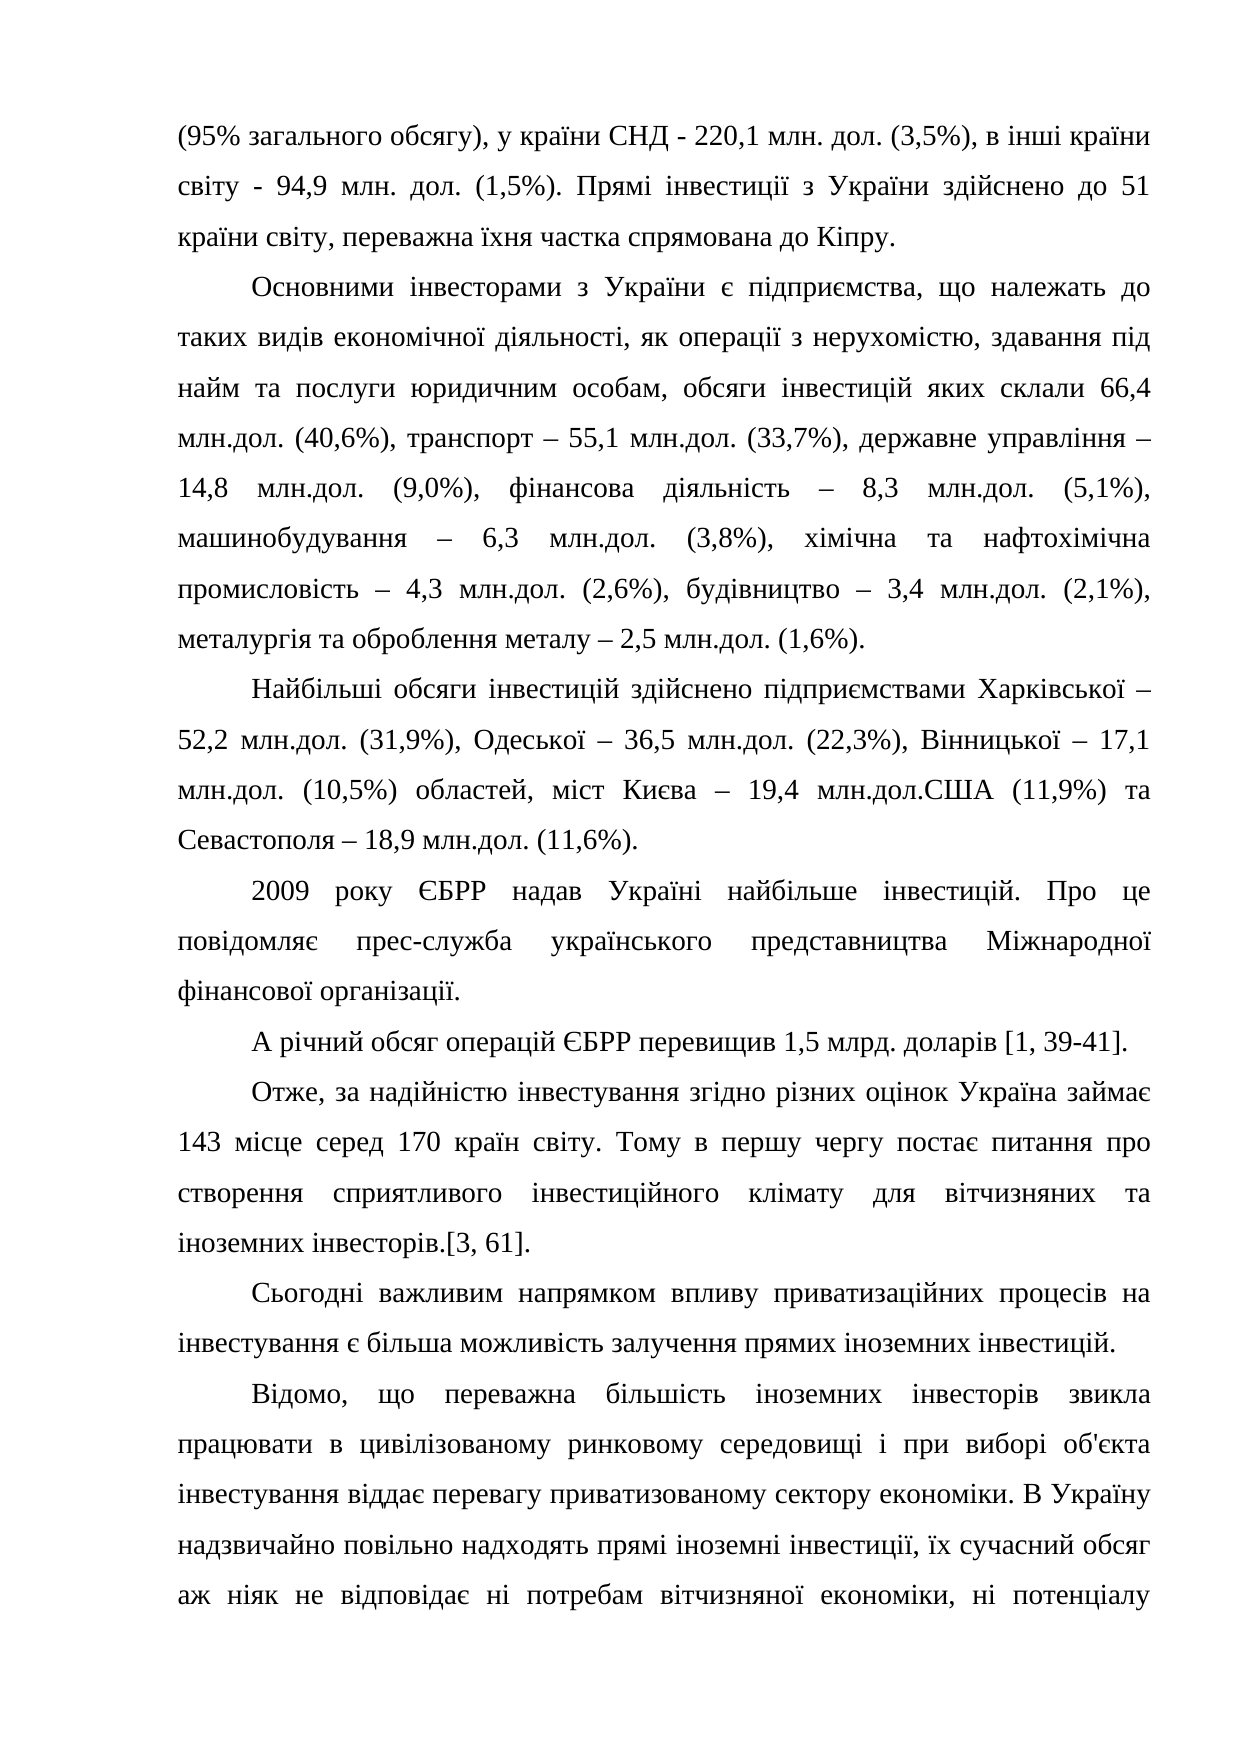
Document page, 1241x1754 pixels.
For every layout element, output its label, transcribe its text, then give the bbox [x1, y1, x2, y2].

text 2009 року ЄБРР надав Україні найбільше інвестицій. Про це повідомляє прес-служба українського представництва Міжнародної фінансової організації. [177, 873, 1152, 1007]
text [177, 1376, 1152, 1611]
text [177, 118, 1152, 252]
text Найбільші обсяги інвестицій здійснено підприємствами Харківської – 52,2 млн.дол. (31,9%), Одеської – 36,5 млн.дол. (22,3%), Вінницької – 17,1 млн.дол. (10,5%) областей, міст Києва – 19,4 млн.дол.США (11,9%) та Севастополя – 18,9 млн.дол. (11,6%). [177, 672, 1152, 856]
text Основними інвесторами з України є підприємства, що належать до таких видів економічної діяльності, як операції з нерухомістю, здавання під найм та послуги юридичним особам, обсяги інвестицій яких склали 66,4 млн.дол. (40,6%), транспорт – 55,1 млн.дол. (33,7%), державне управління – 14,8 млн.дол. (9,0%), фінансова діяльність – 8,3 млн.дол. (5,1%), машинобудування – 6,3 млн.дол. (3,8%), хімічна та нафтохімічна промисловість – 4,3 млн.дол. (2,6%), будівництво – 3,4 млн.дол. (2,1%), металургія та оброблення металу – 2,5 млн.дол. (1,6%). [177, 269, 1152, 655]
text Отже, за надійністю інвестування згідно різних оцінок Україна займає 143 місце серед 170 країн світу. Тому в першу чергу постає питання про створення сприятливого інвестиційного клімату для вітчизняних та іноземних інвесторів.[3, 61]. [177, 1074, 1152, 1258]
text Сьогодні важливим напрямком впливу приватизаційних процесів на інвестування є більша можливість залучення прямих іноземних інвестицій. [177, 1275, 1152, 1359]
text А річний обсяг операцій ЄБРР перевищив 1,5 млрд. доларів [1, 39-41]. [177, 1024, 1152, 1057]
